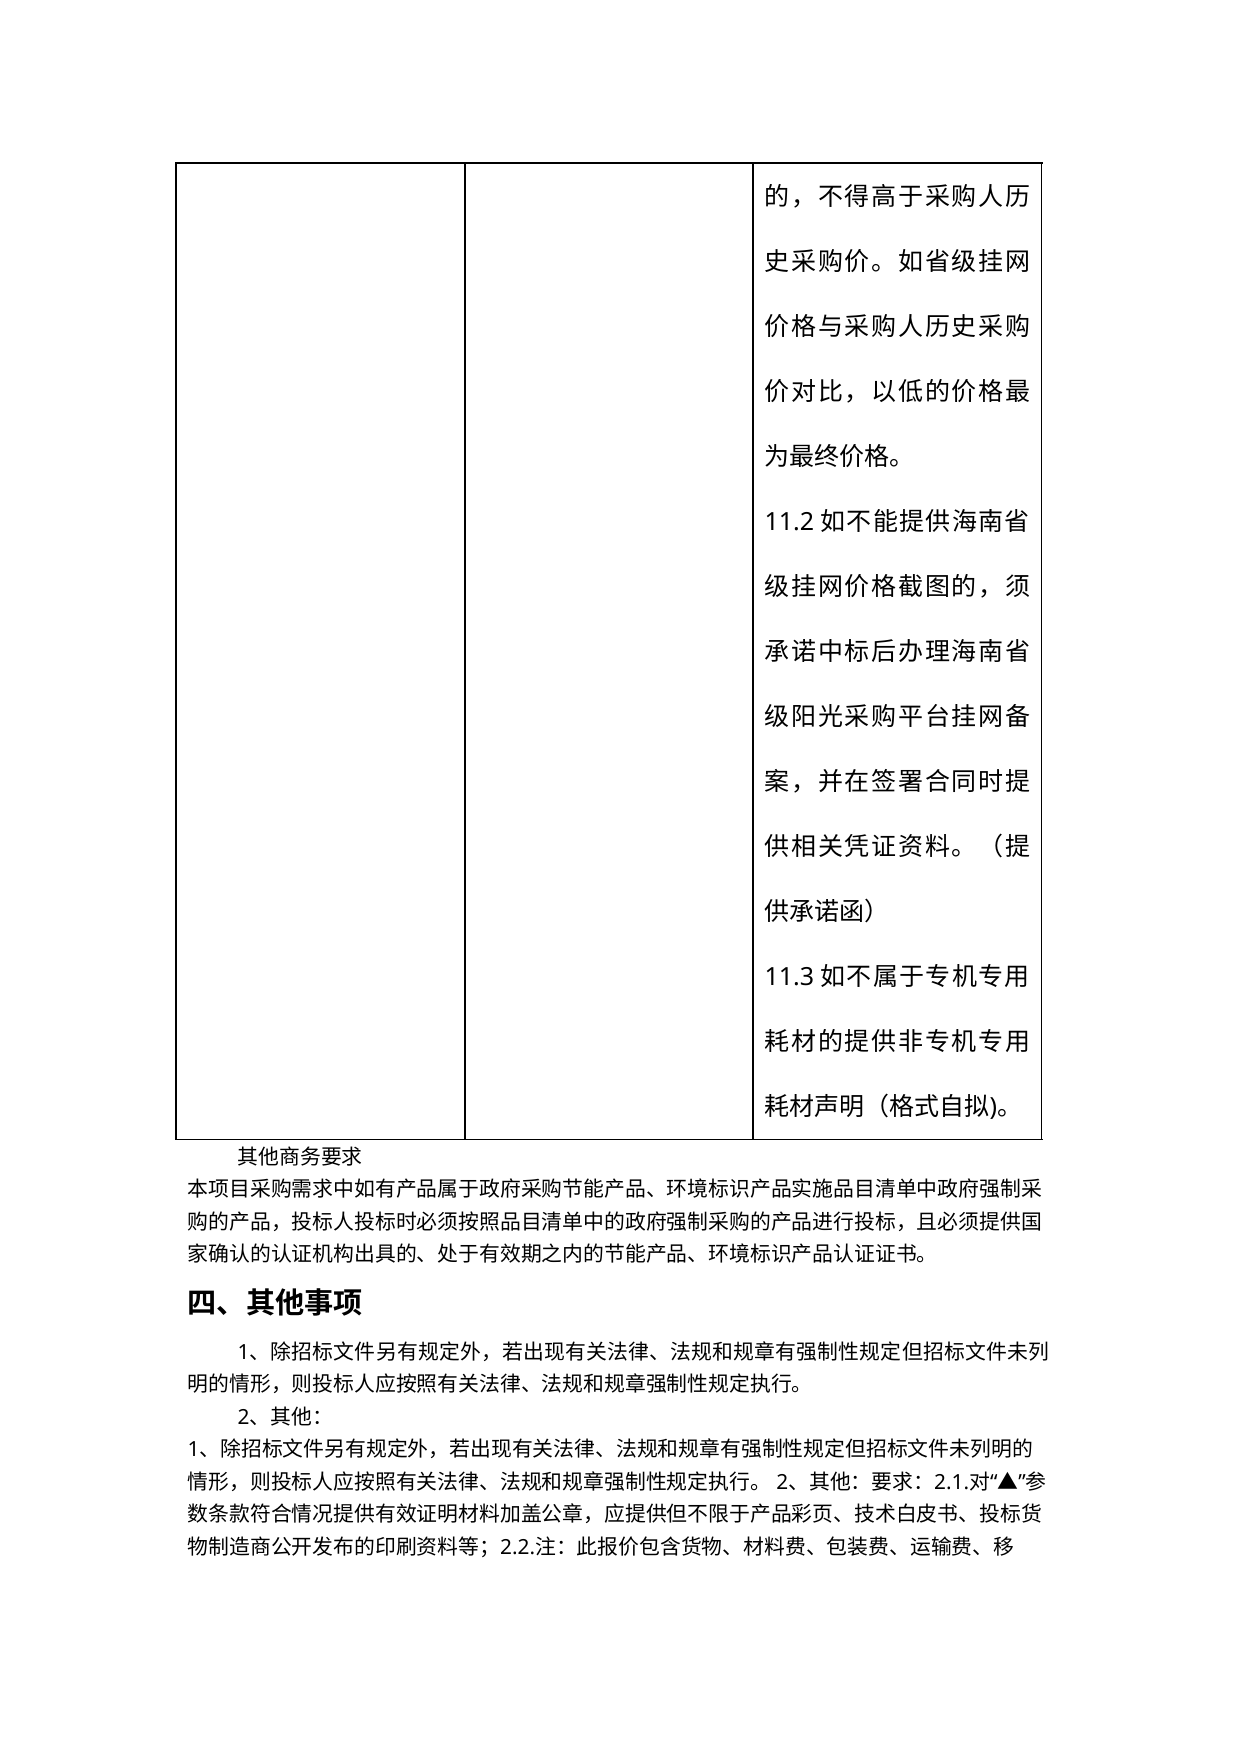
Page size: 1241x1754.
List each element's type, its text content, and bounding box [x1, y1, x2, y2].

table_cell ★ [177, 164, 464, 1138]
table_cell 1 [466, 164, 752, 1138]
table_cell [754, 164, 1041, 1138]
text 其他商务要求 [187, 1140, 1053, 1173]
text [187, 1433, 1053, 1563]
text 2、其他： [187, 1400, 1053, 1433]
text 本项目采购需求中如有产品属于政府采购节能产品、环境标识产品实施品目清单中政府强制采购的产品，投标人投标时必须按照品目清单中的政府强制采购的产品进行投标，且必须提供国家确认的认证机构出具的、处于有效期之内的节能产品、环境标识产品认证证书。 [187, 1173, 1053, 1270]
text 四、其他事项 [187, 1270, 1053, 1335]
text 1、除招标文件另有规定外，若出现有关法律、法规和规章有强制性规定但招标文件未列明的情形，则投标人应按照有关法律、法规和规章强制性规定执行。 [187, 1335, 1053, 1400]
